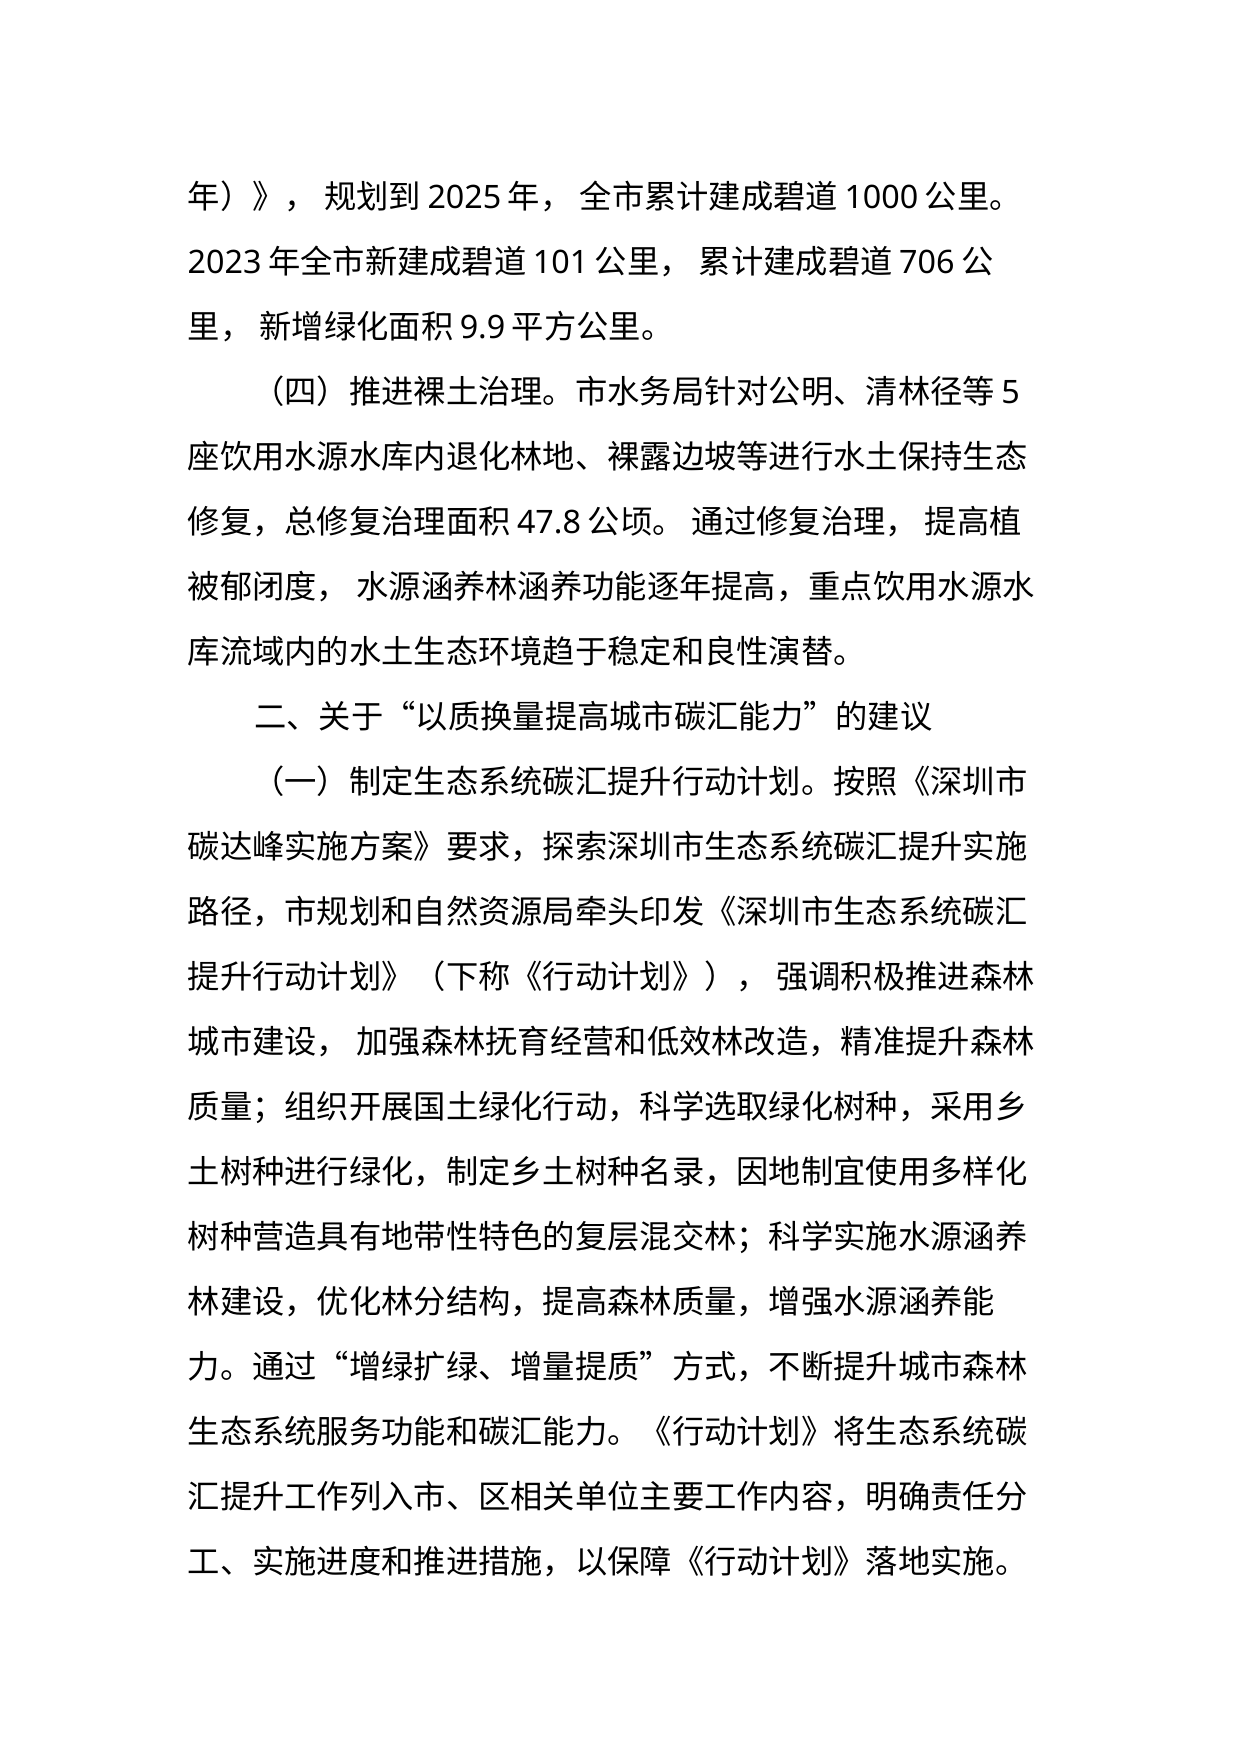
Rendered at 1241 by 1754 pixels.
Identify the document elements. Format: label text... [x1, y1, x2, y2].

text （四）推进裸土治理。市水务局针对公明、清林径等5座饮用水源水库内退化林地、裸露边坡等进行水土保持生态修复，总修复治理面积47.8公顷。 通过修复治理， 提高植被郁闭度， 水源涵养林涵养功能逐年提高，重点饮用水源水库流域内的水土生态环境趋于稳定和良性演替。 [187, 357, 1053, 682]
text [187, 162, 1053, 357]
text 二、关于“以质换量提高城市碳汇能力”的建议 [187, 682, 1053, 747]
text （一）制定生态系统碳汇提升行动计划。按照《深圳市碳达峰实施方案》要求，探索深圳市生态系统碳汇提升实施路径，市规划和自然资源局牵头印发《深圳市生态系统碳汇提升行动计划》（下称《行动计划》）， 强调积极推进森林城市建设， 加强森林抚育经营和低效林改造，精准提升森林质量；组织开展国土绿化行动，科学选取绿化树种，采用乡土树种进行绿化，制定乡土树种名录，因地制宜使用多样化树种营造具有地带性特色的复层混交林；科学实施水源涵养林建设，优化林分结构，提高森林质量，增强水源涵养能力。通过“增绿扩绿、增量提质”方式，不断提升城市森林生态系统服务功能和碳汇能力。《行动计划》将生态系统碳汇提升工作列入市、区相关单位主要工作内容，明确责任分工、实施进度和推进措施，以保障《行动计划》落地实施。 [187, 747, 1053, 1592]
